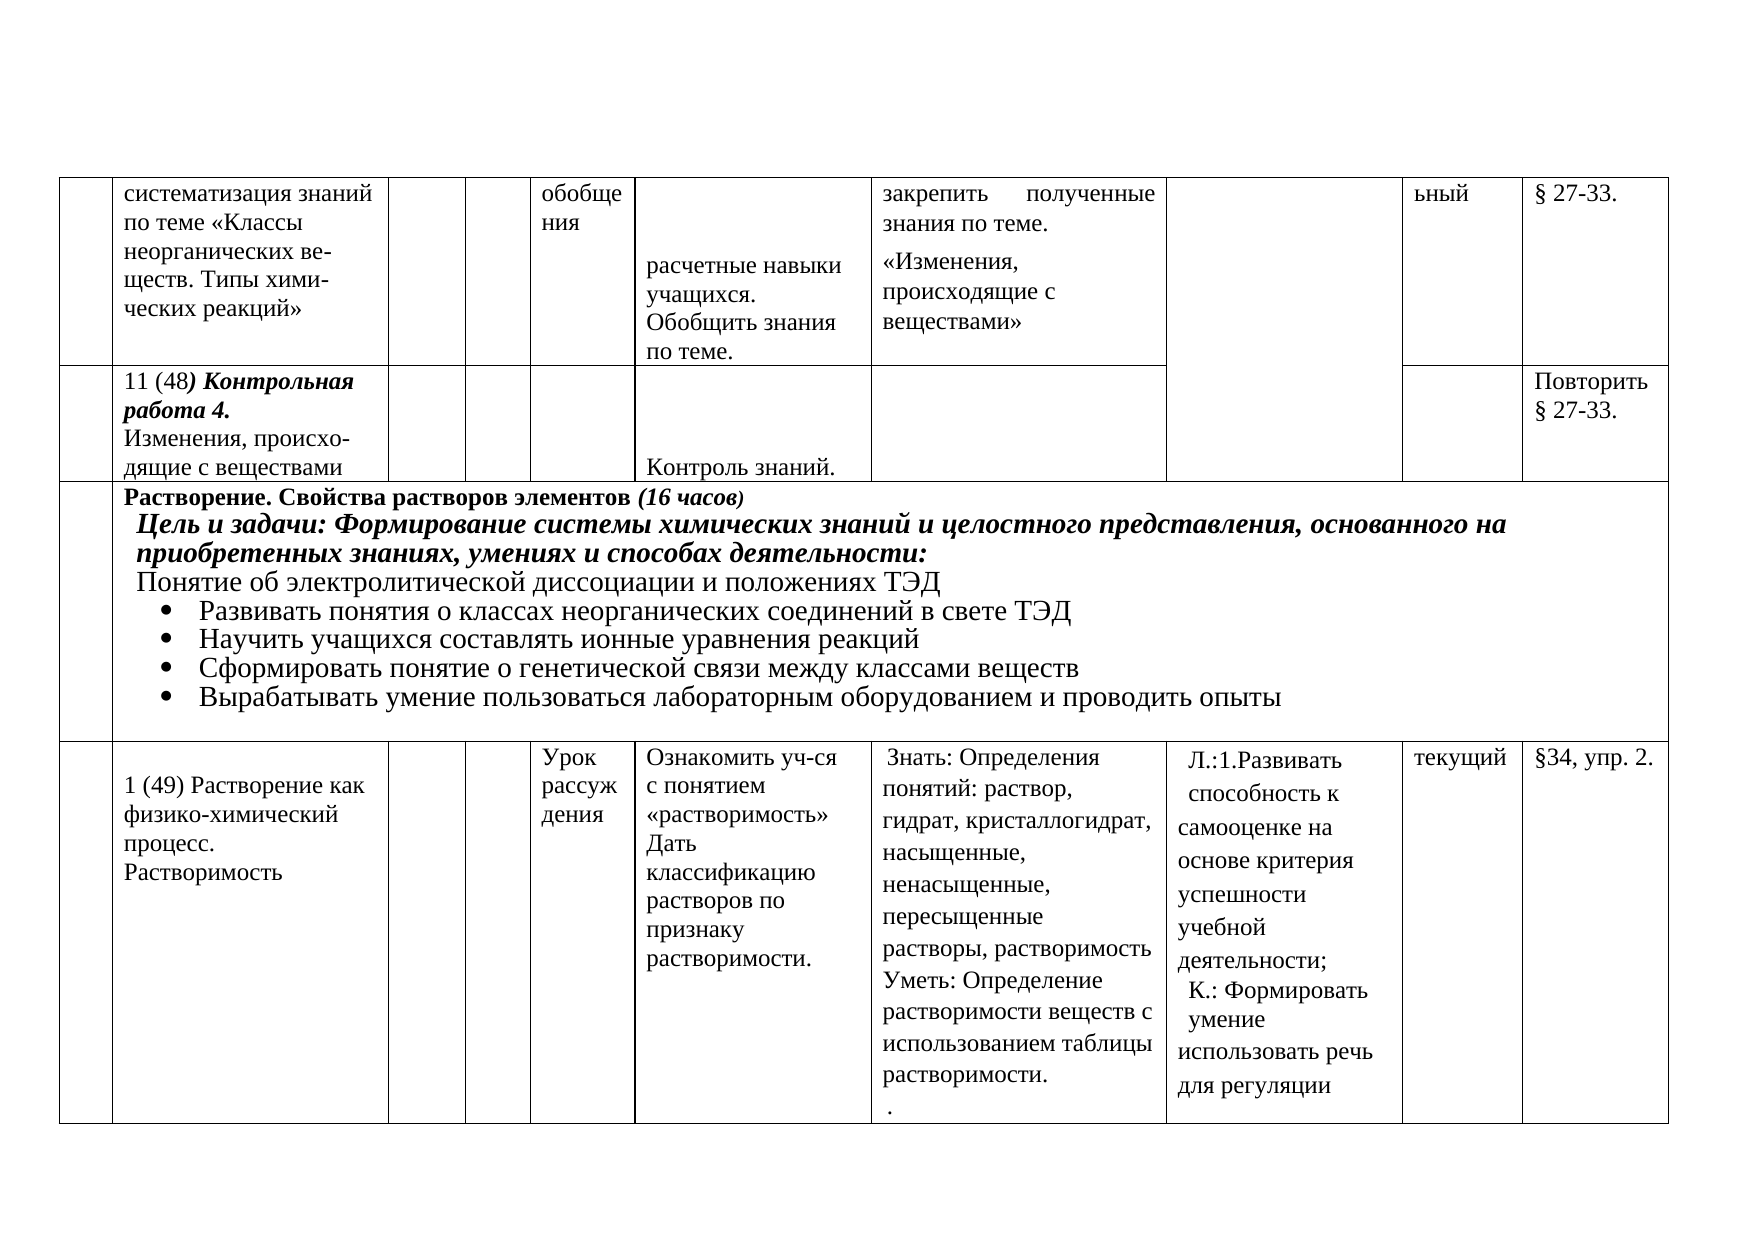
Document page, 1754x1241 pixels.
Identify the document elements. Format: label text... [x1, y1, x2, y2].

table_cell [113, 742, 388, 1122]
table_cell [60, 482, 112, 741]
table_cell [636, 178, 871, 365]
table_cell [636, 742, 871, 1122]
table_cell 11 (48) Контрольная работа 4. Изменения, происходящие с веществами [113, 366, 388, 481]
table_cell [872, 366, 1166, 481]
table_cell [60, 366, 112, 481]
table_cell Растворение. Свойства растворов элементов (16 часов) Цель и задачи: Формирование системы химических знаний и целостного представления, основанного на приобретенных знаниях, умениях и способах деятельности: Понятие об электролитической диссоциации и положениях ТЭД Развивать понятия о классах неорганических соединений в свете ТЭД Научить учащихся составлять ионные уравнения реакций Сформировать понятие о генетической связи между классами веществ Вырабатывать умение пользоваться лабораторным оборудованием и проводить опыты [113, 482, 1668, 741]
table_cell Урок рассуждения [531, 742, 634, 1122]
table_cell [466, 178, 530, 365]
table_cell текущий [1403, 742, 1522, 1122]
table_cell [466, 742, 530, 1122]
table_cell фронтальный [1403, 178, 1522, 365]
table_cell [113, 178, 388, 365]
table_cell [60, 742, 112, 1122]
table_cell Урок обобщения [531, 178, 634, 365]
table_cell §34, упр. 2. [1523, 742, 1668, 1122]
table_cell [389, 366, 465, 481]
table_cell [60, 178, 112, 365]
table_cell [872, 742, 1166, 1122]
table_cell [1167, 742, 1402, 1122]
table_cell [389, 178, 465, 365]
table_cell Контроль знаний. [636, 366, 871, 481]
table_cell Повторить § 27-33. [1523, 178, 1668, 365]
table_cell [1403, 366, 1522, 481]
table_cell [872, 178, 1166, 365]
table_cell Повторить § 27-33. [1523, 366, 1668, 481]
table_cell [389, 742, 465, 1122]
table_cell [531, 366, 634, 481]
table_cell [466, 366, 530, 481]
